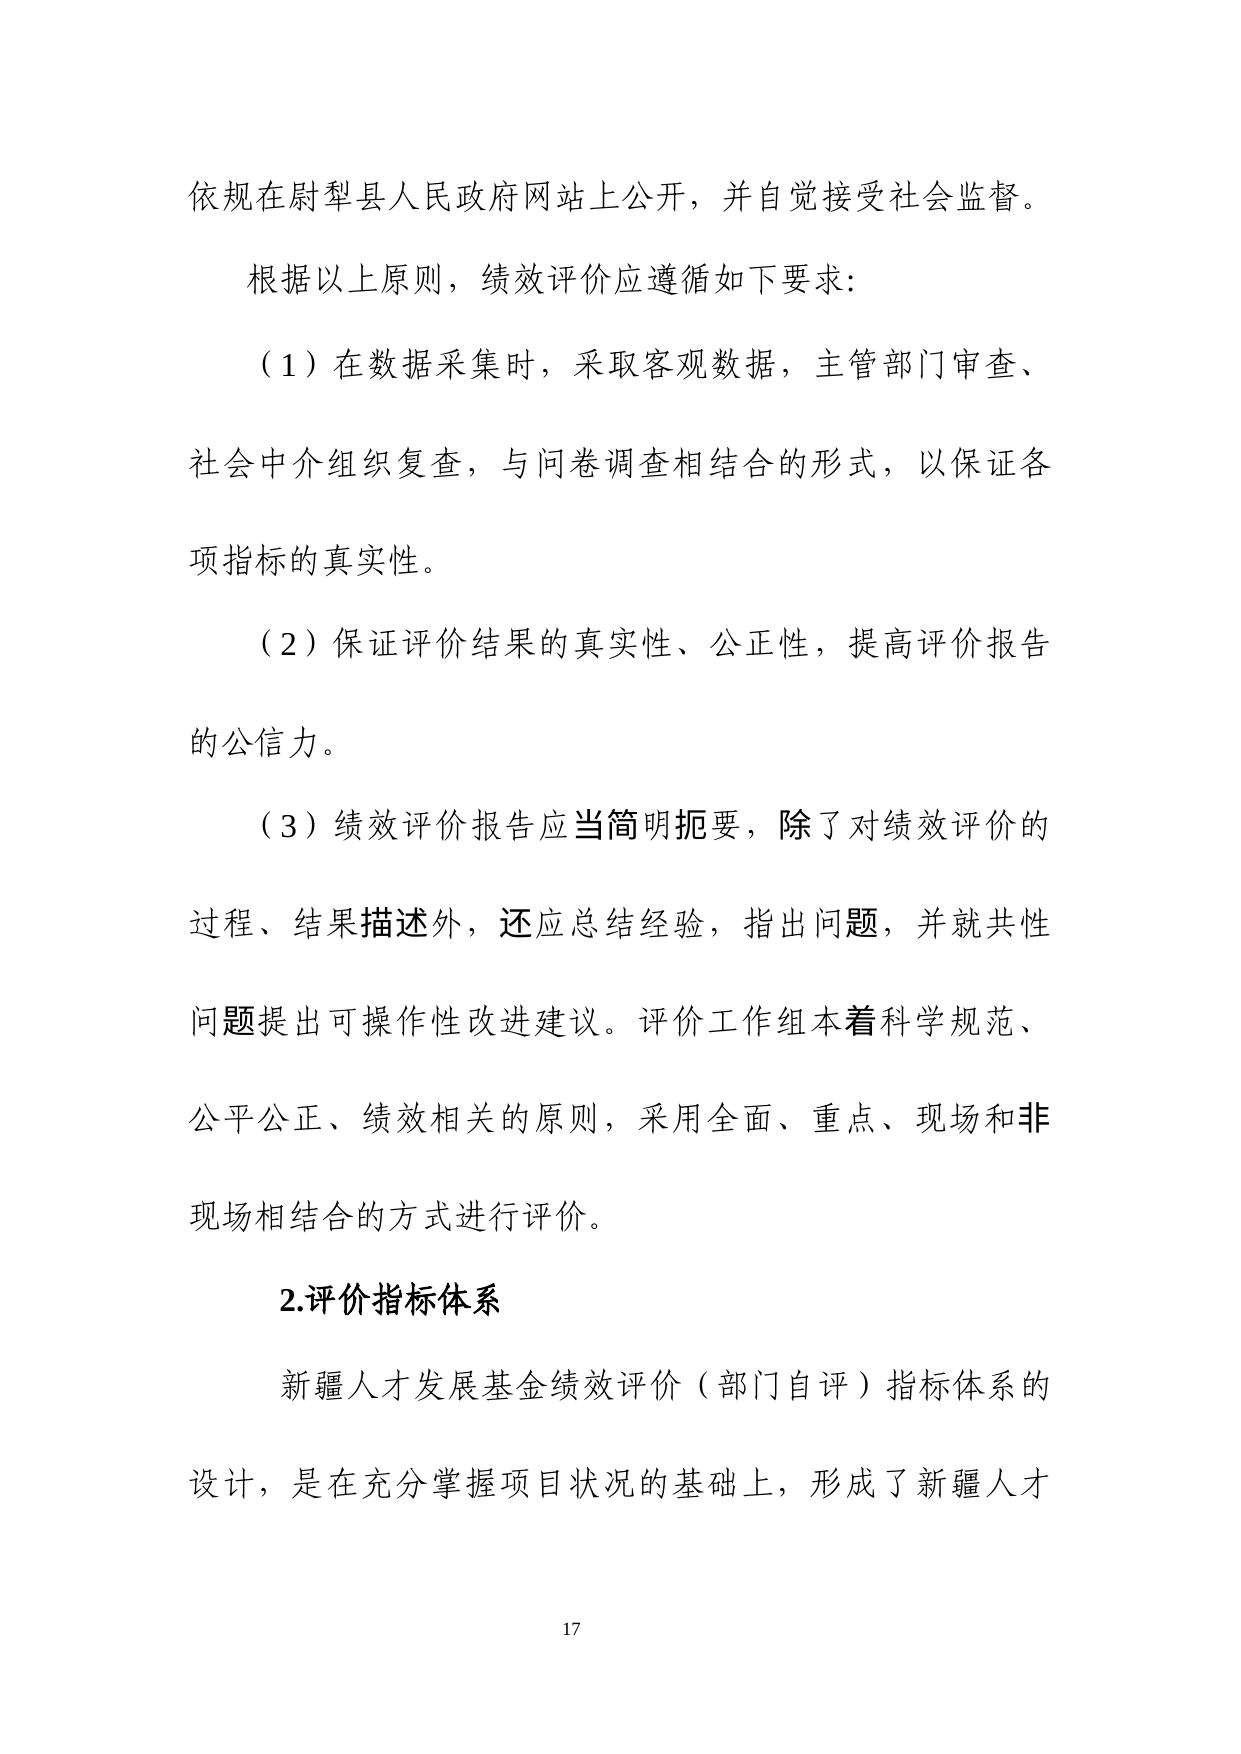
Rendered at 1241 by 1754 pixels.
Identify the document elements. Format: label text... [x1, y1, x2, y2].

text 根据以上原则，绩效评价应遵循如下要求: [187, 246, 1053, 311]
text （1）在数据采集时，采取客观数据，主管部门审查、社会中介组织复查，与问卷调查相结合的形式，以保证各项指标的真实性。 [187, 331, 1053, 591]
text （3）绩效评价报告应当简明扼要，除了对绩效评价的过程、结果描述外，还应总结经验，指出问题，并就共性问题提出可操作性改进建议。评价工作组本着科学规范、公平公正、绩效相关的原则，采用全面、重点、现场和非现场相结合的方式进行评价。 [187, 792, 1053, 1247]
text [187, 1351, 1053, 1513]
text 2.评价指标体系 [187, 1266, 1053, 1331]
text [187, 162, 1053, 227]
text （2）保证评价结果的真实性、公正性，提高评价报告的公信力。 [187, 610, 1053, 773]
